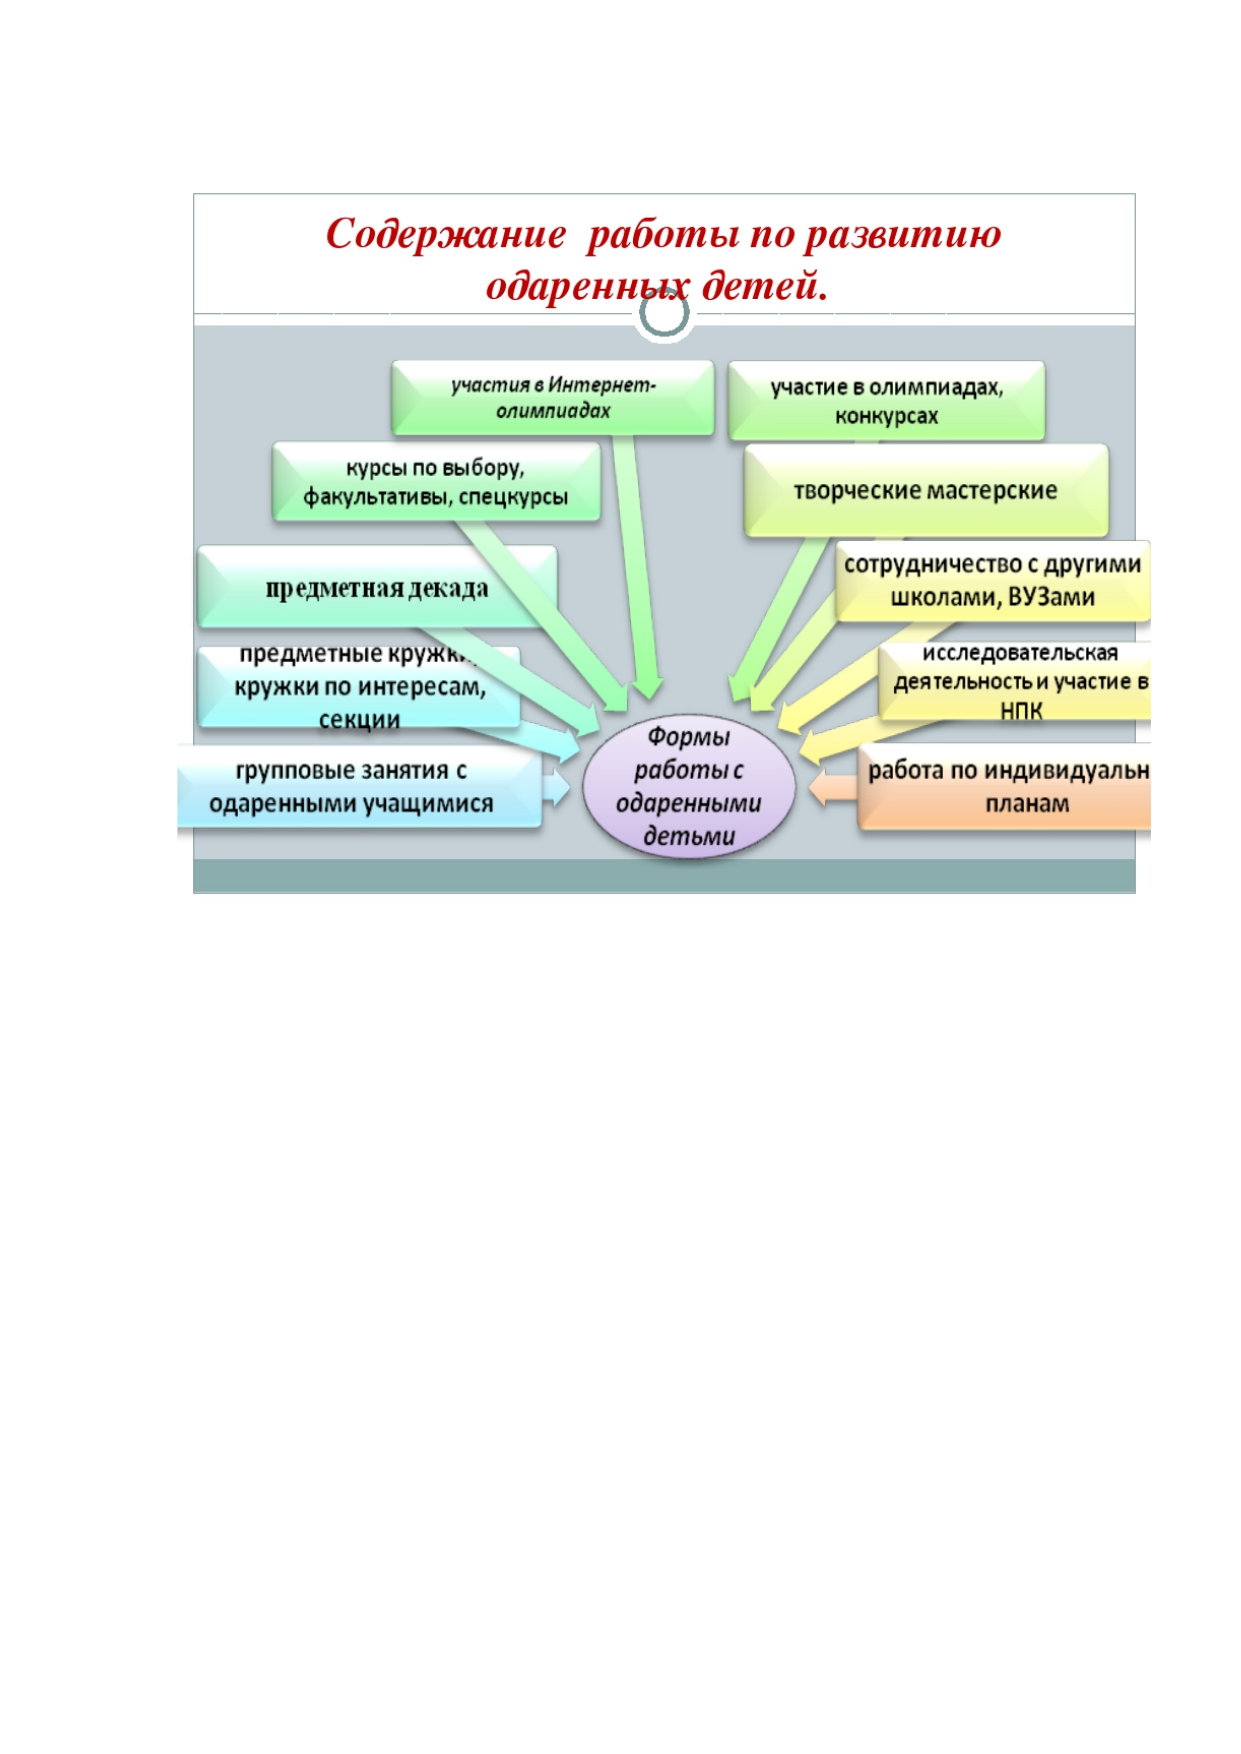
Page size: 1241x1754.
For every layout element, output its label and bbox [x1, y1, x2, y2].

picture [177, 177, 1152, 909]
